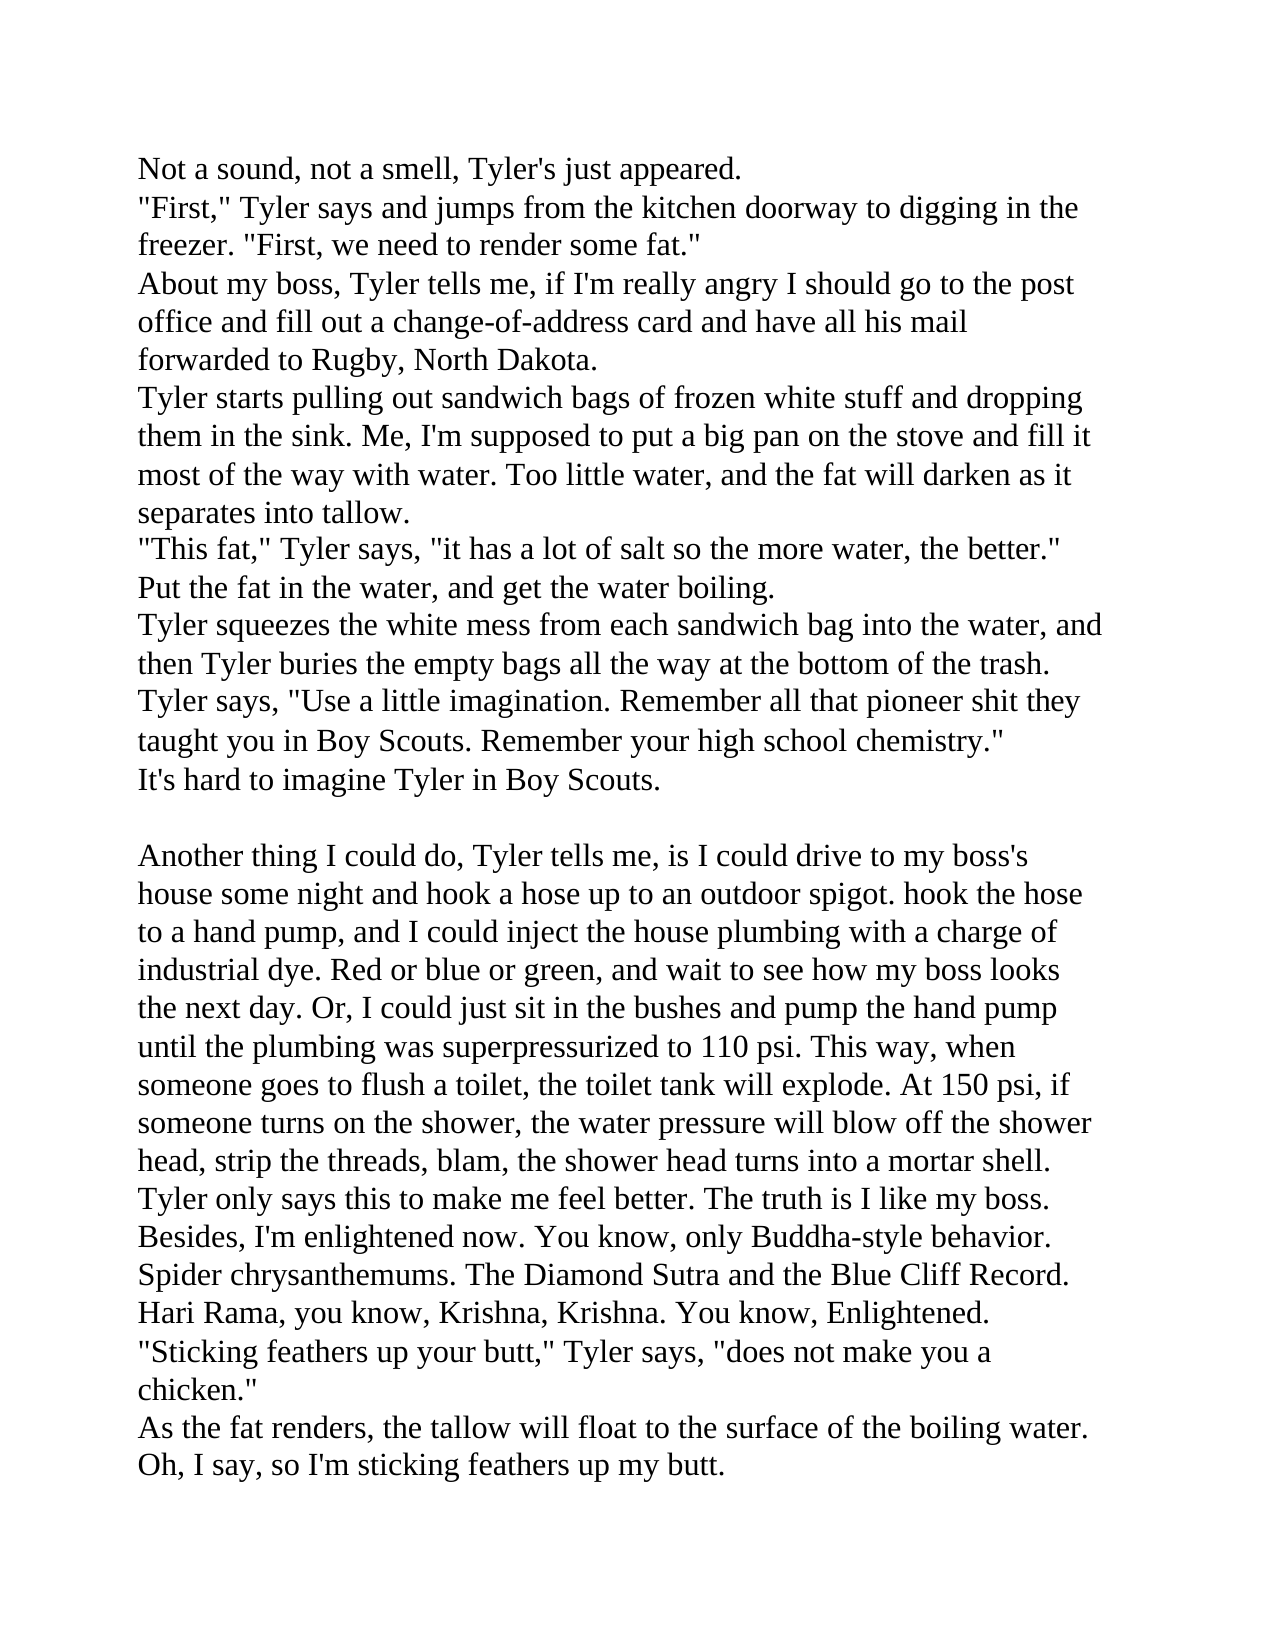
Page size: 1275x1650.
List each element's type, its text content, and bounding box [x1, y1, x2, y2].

text Tyler only says this to make me feel better. The truth is I like my boss. Besides, I'm enlightened now. You know, only Buddha-style behavior. Spider chrysanthemums. The Diamond Sutra and the Blue Cliff Record. Hari Rama, you know, Krishna, Krishna. You know, Enlightened. "Sticking feathers up your butt," Tyler says, "does not make you a chicken." [137, 1179, 1095, 1407]
text Tyler squeezes the white mess from each sandwich bag into the water, and then Tyler buries the empty bags all the way at the bottom of the trash. [137, 606, 1119, 682]
text Another thing I could do, Tyler tells me, is I could drive to my boss's house some night and hook a hose up to an outdoor spigot. hook the hose to a hand pump, and I could inject the house plumbing with a charge of industrial dye. Red or blue or green, and wait to see how my boss looks the next day. Or, I could just sit in the bushes and pump the hand pump until the plumbing was superpressurized to 110 psi. This way, when someone goes to flush a toilet, the toilet tank will explode. At 150 psi, if someone turns on the shower, the water pressure will blow off the shower head, strip the threads, blam, the shower head turns into a mortar shell. [137, 836, 1095, 1178]
text About my boss, Tyler tells me, if I'm really angry I should go to the post office and fill out a change-of-address card and have all his mail forwarded to Rugby, North Dakota. [137, 264, 1095, 378]
text taught you in Boy Scouts. Remember your high school chemistry." It's hard to imagine Tyler in Boy Scouts. [137, 721, 1012, 797]
text As the fat renders, the tallow will float to the surface of the boiling water. Oh, I say, so I'm sticking feathers up my butt. [137, 1408, 1119, 1482]
text Not a sound, not a smell, Tyler's just appeared. [137, 149, 1119, 187]
text "This fat," Tyler says, "it has a lot of salt so the more water, the better." [137, 531, 1119, 567]
text Tyler starts pulling out sandwich bags of frozen white stuff and dropping them in the sink. Me, I'm supposed to put a big pan on the stove and fill it most of the way with water. Too little water, and the fat will darken as it separates into tallow. [137, 379, 1119, 530]
text "First," Tyler says and jumps from the kitchen doorway to digging in the freezer. "First, we need to render some fat." [137, 188, 1119, 263]
text Tyler says, "Use a little imagination. Remember all that pioneer shit they [137, 683, 1119, 719]
text Put the fat in the water, and get the water boiling. [137, 568, 1119, 605]
